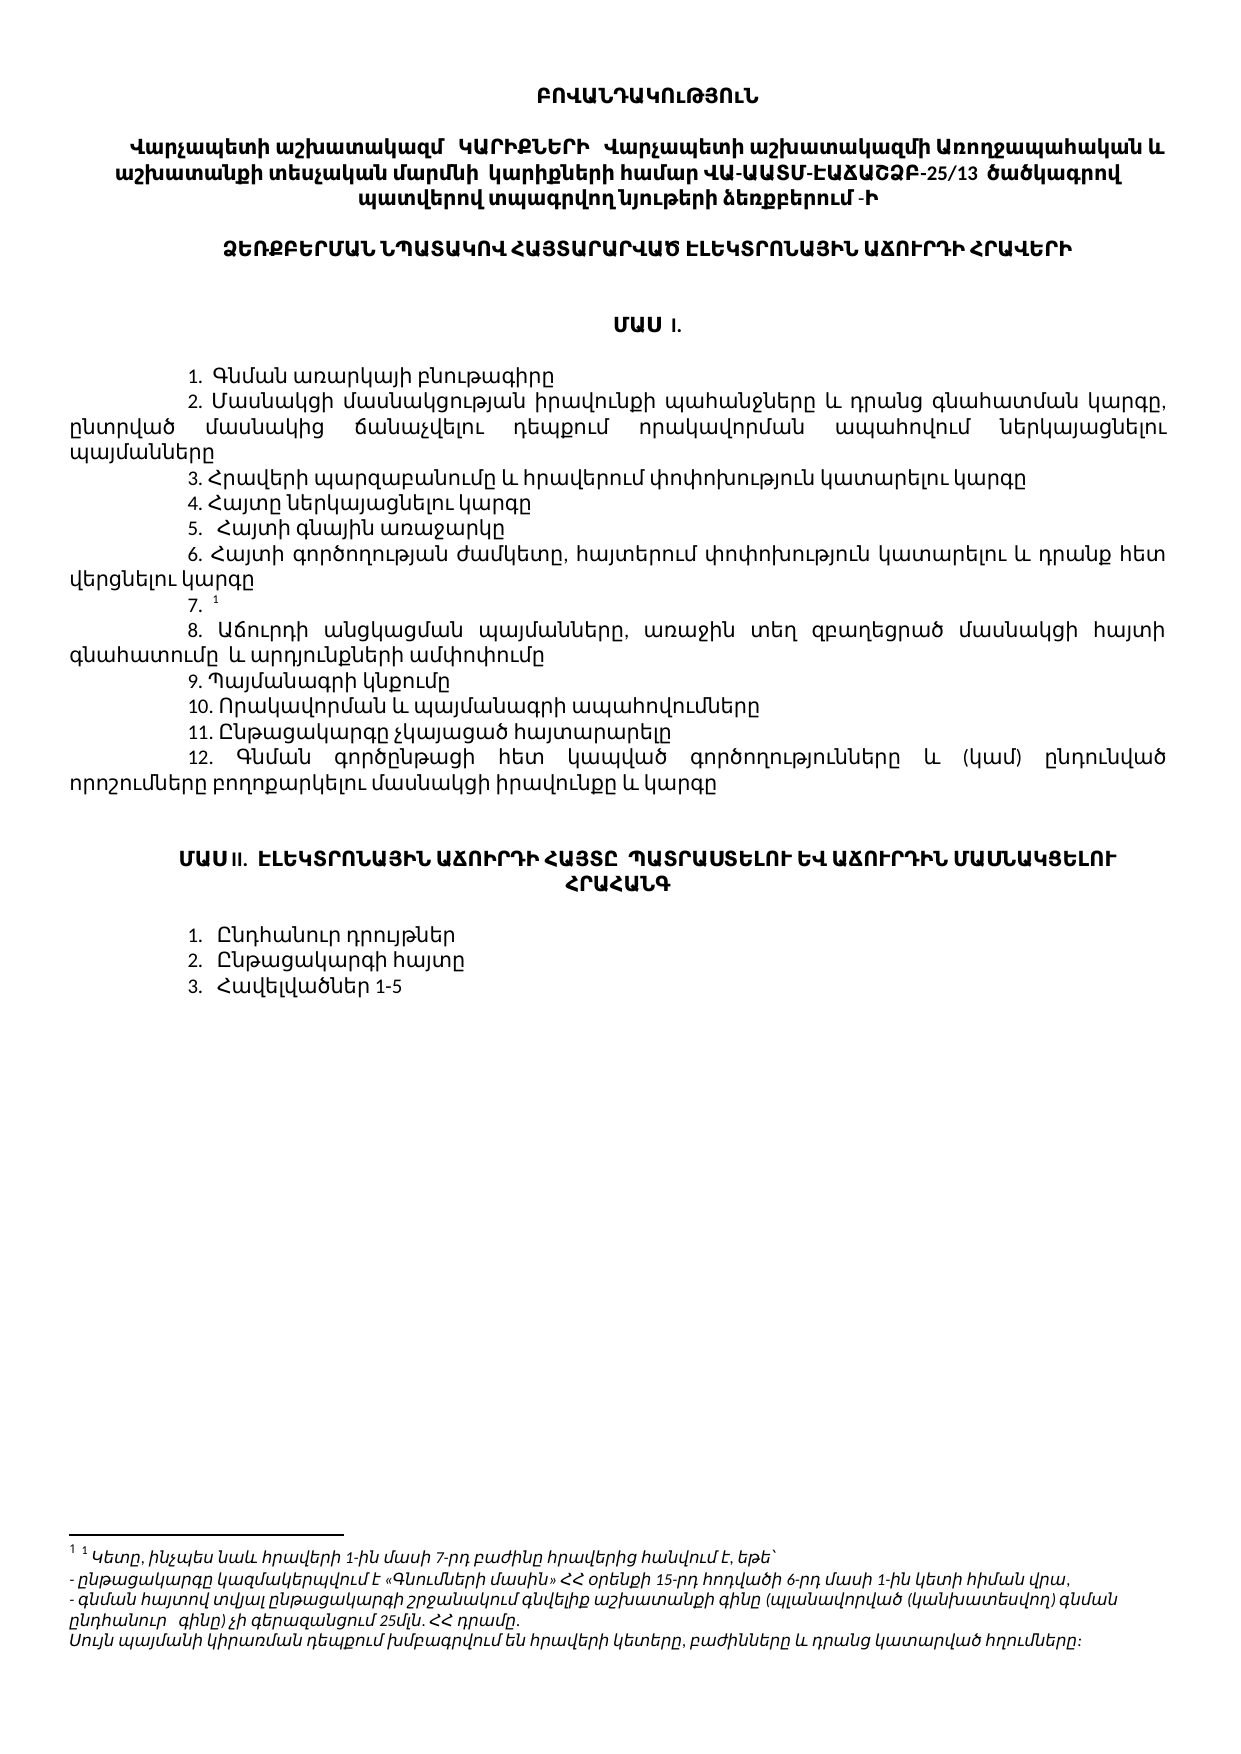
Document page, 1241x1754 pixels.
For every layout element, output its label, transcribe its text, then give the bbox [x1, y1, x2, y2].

text 5. Հայտի գնային առաջարկը [69, 516, 1167, 541]
text ԲՈՎԱՆԴԱԿՈւԹՅՈւՆ [69, 83, 1167, 109]
text 2. Ընթացակարգի հայտը [69, 948, 1167, 973]
text ՄԱՍ II. ԷԼԵԿՏՐՈՆԱՅԻՆ ԱՃՈԻՐԴԻ ՀԱՅՏԸ ՊԱՏՐԱՍՏԵԼՈՒ ԵՎ ԱՃՈՒՐԴԻՆ ՄԱՍՆԱԿՑԵԼՈՒ ՀՐԱՀԱՆԳ [69, 846, 1167, 897]
text 9. Պայմանագրի կնքումը [69, 668, 1167, 693]
text ՄԱՍ I. [69, 312, 1167, 338]
text 8. Աճուրդի անցկացման պայմանները, առաջին տեղ զբաղեցրած մասնակցի հայտի գնահատումը և արդյունքների ամփոփումը [69, 617, 1167, 668]
text 10. Որակավորման և պայմանագրի ապահովումները [69, 693, 1167, 719]
text 3. Հրավերի պարզաբանումը և հրավերում փոփոխություն կատարելու կարգը [69, 465, 1167, 490]
text 4. Հայտը ներկայացնելու կարգը [69, 490, 1167, 516]
text Վարչապետի աշխատակազմ ԿԱՐԻՔՆԵՐԻ Վարչապետի աշխատակազմի Առողջապահական և աշխատանքի տեսչական մարմնի կարիքների համար ՎԱ-ԱԱՏՄ-ԷԱՃԱՇՁԲ-25/13 ծածկագրով պատվերով տպագրվող նյութերի ձեռքբերում -Ի [69, 134, 1167, 211]
text 1. Գնման առարկայի բնութագիրը [69, 363, 1167, 388]
text ՁԵՌՔԲԵՐՄԱՆ ՆՊԱՏԱԿՈՎ ՀԱՅՏԱՐԱՐՎԱԾ ԷԼԵԿՏՐՈՆԱՅԻՆ ԱՃՈՒՐԴԻ ՀՐԱՎԵՐԻ [69, 236, 1167, 261]
text 11. Ընթացակարգը չկայացած հայտարարելը [69, 719, 1167, 744]
text 12. Գնման գործընթացի հետ կապված գործողությունները և (կամ) ընդունված որոշումները բողոքարկելու մասնակցի իրավունքը և կարգը [69, 744, 1167, 795]
text 2. Մասնակցի մասնակցության իրավունքի պահանջները և դրանց գնահատման կարգը, ընտրված մասնակից ճանաչվելու դեպքում որակավորման ապահովում ներկայացնելու պայմանները [69, 388, 1167, 465]
text 7. [69, 592, 1167, 617]
text 3. Հավելվածներ 1-5 [69, 973, 1167, 998]
text 1. Ընդհանուր դրույթներ [69, 922, 1167, 948]
text 6. Հայտի գործողության ժամկետը, հայտերում փոփոխություն կատարելու և դրանք հետ վերցնելու կարգը [69, 541, 1167, 592]
